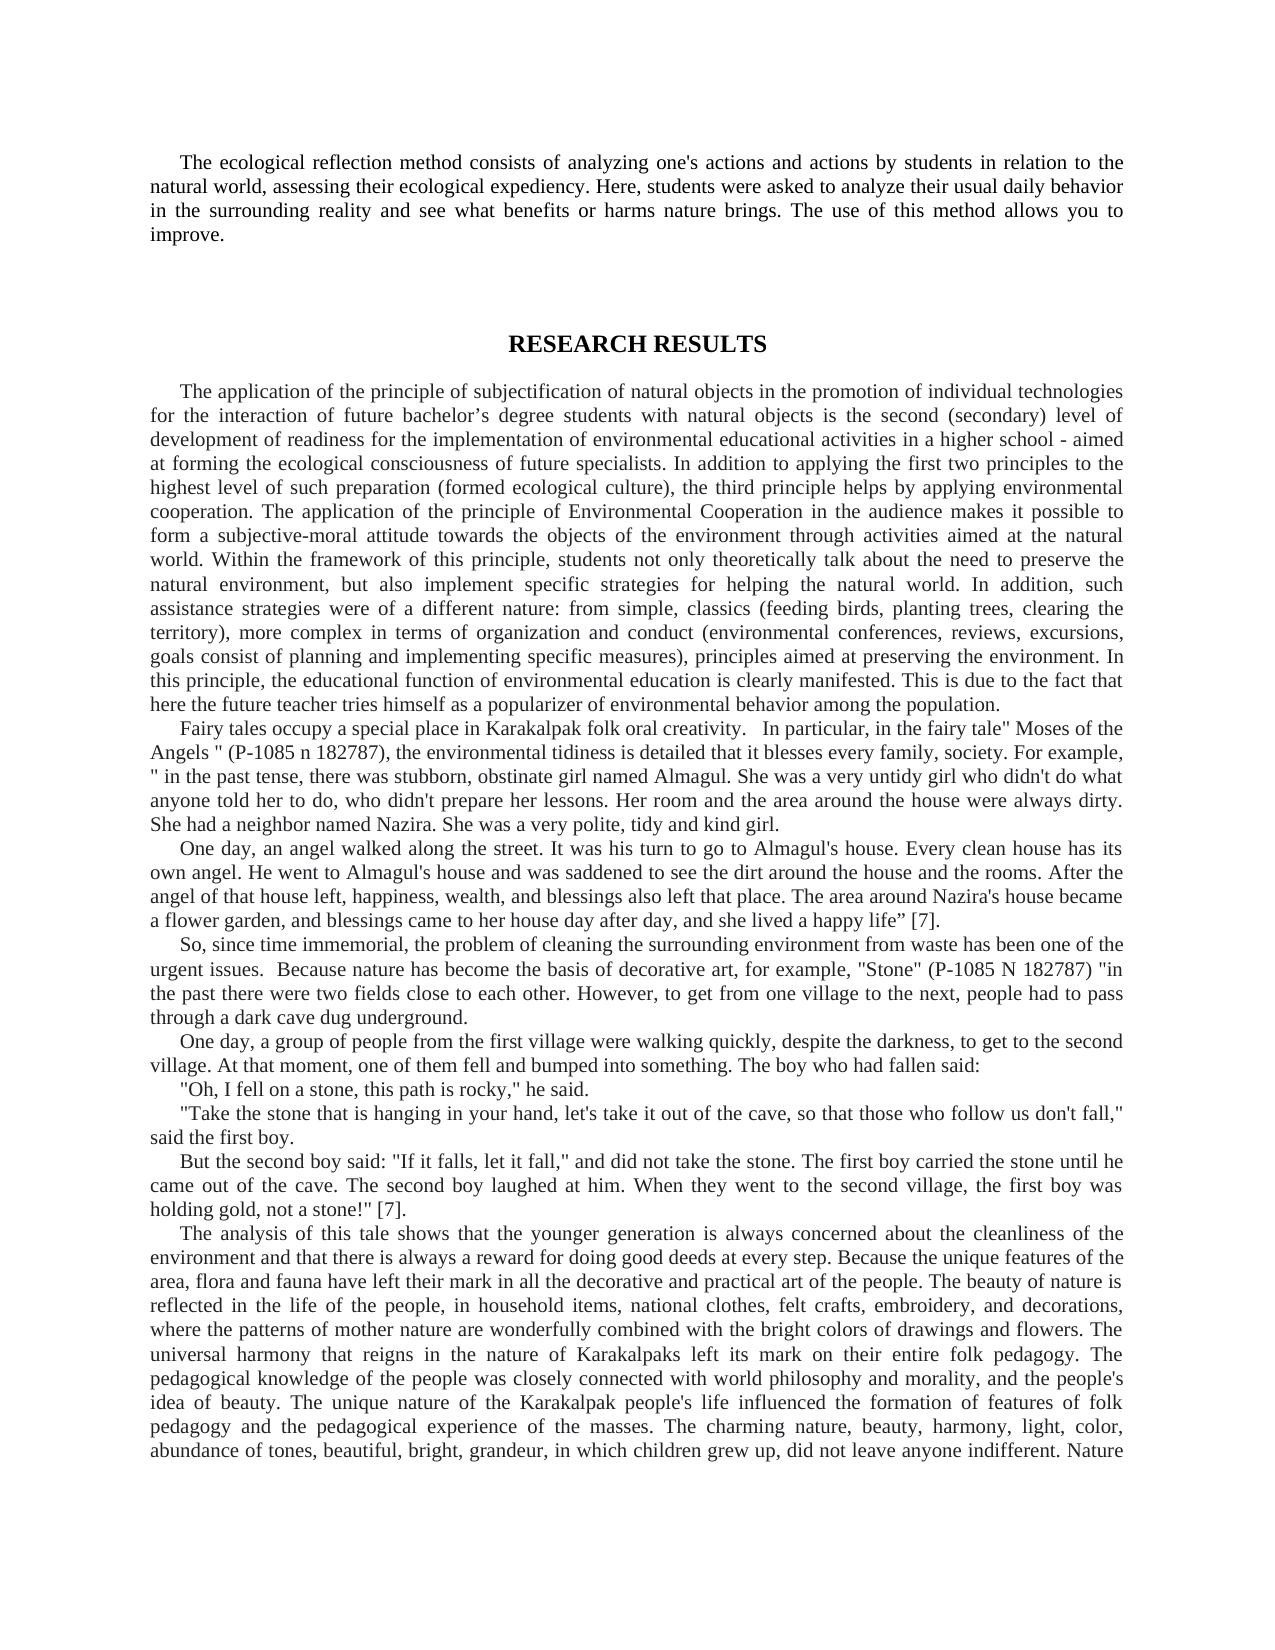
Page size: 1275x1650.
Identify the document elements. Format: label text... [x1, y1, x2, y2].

text RESEARCH RESULTS [150, 329, 1125, 358]
text So, since time immemorial, the problem of cleaning the surrounding environment from waste has been one of the urgent issues. Because nature has become the basis of decorative art, for example, "Stone" (P-1085 N 182787) "in the past there were two fields close to each other. However, to get from one village to the next, people had to pass through a dark cave dug underground. [150, 932, 1125, 1029]
text "Oh, I fell on a stone, this path is rocky," he said. [150, 1077, 1125, 1101]
text But the second boy said: "If it falls, let it fall," and did not take the stone. The first boy carried the stone until he came out of the cave. The second boy laughed at him. When they went to the second village, the first boy was holding gold, not a stone!" [7]. [150, 1149, 1125, 1221]
text One day, an angel walked along the street. It was his turn to go to Almagul's house. Every clean house has its own angel. He went to Almagul's house and was saddened to see the dirt around the house and the rooms. After the angel of that house left, happiness, wealth, and blessings also left that place. The area around Nazira's house became a flower garden, and blessings came to her house day after day, and she lived a happy life” [7]. [150, 836, 1125, 932]
text The ecological reflection method consists of analyzing one's actions and actions by students in relation to the natural world, assessing their ecological expediency. Here, students were asked to analyze their usual daily behavior in the surrounding reality and see what benefits or harms nature brings. The use of this method allows you to improve. [150, 150, 1125, 246]
text The application of the principle of subjectification of natural objects in the promotion of individual technologies for the interaction of future bachelor’s degree students with natural objects is the second (secondary) level of development of readiness for the implementation of environmental educational activities in a higher school - aimed at forming the ecological consciousness of future specialists. In addition to applying the first two principles to the highest level of such preparation (formed ecological culture), the third principle helps by applying environmental cooperation. The application of the principle of Environmental Cooperation in the audience makes it possible to form a subjective-moral attitude towards the objects of the environment through activities aimed at the natural world. Within the framework of this principle, students not only theoretically talk about the need to preserve the natural environment, but also implement specific strategies for helping the natural world. In addition, such assistance strategies were of a different nature: from simple, classics (feeding birds, planting trees, clearing the territory), more complex in terms of organization and conduct (environmental conferences, reviews, excursions, goals consist of planning and implementing specific measures), principles aimed at preserving the environment. In this principle, the educational function of environmental education is clearly manifested. This is due to the fact that here the future teacher tries himself as a popularizer of environmental behavior among the population. [150, 379, 1125, 716]
text Fairy tales occupy a special place in Karakalpak folk oral creativity. In particular, in the fairy tale" Moses of the Angels " (P-1085 n 182787), the environmental tidiness is detailed that it blesses every family, society. For example, " in the past tense, there was stubborn, obstinate girl named Almagul. She was a very untidy girl who didn't do what anyone told her to do, who didn't prepare her lessons. Her room and the area around the house were always dirty. She had a neighbor named Nazira. She was a very polite, tidy and kind girl. [150, 716, 1125, 836]
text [150, 1221, 1125, 1462]
text One day, a group of people from the first village were walking quickly, despite the darkness, to get to the second village. At that moment, one of them fell and bumped into something. The boy who had fallen said: [150, 1029, 1125, 1077]
text "Take the stone that is hanging in your hand, let's take it out of the cave, so that those who follow us don't fall," said the first boy. [150, 1101, 1125, 1149]
